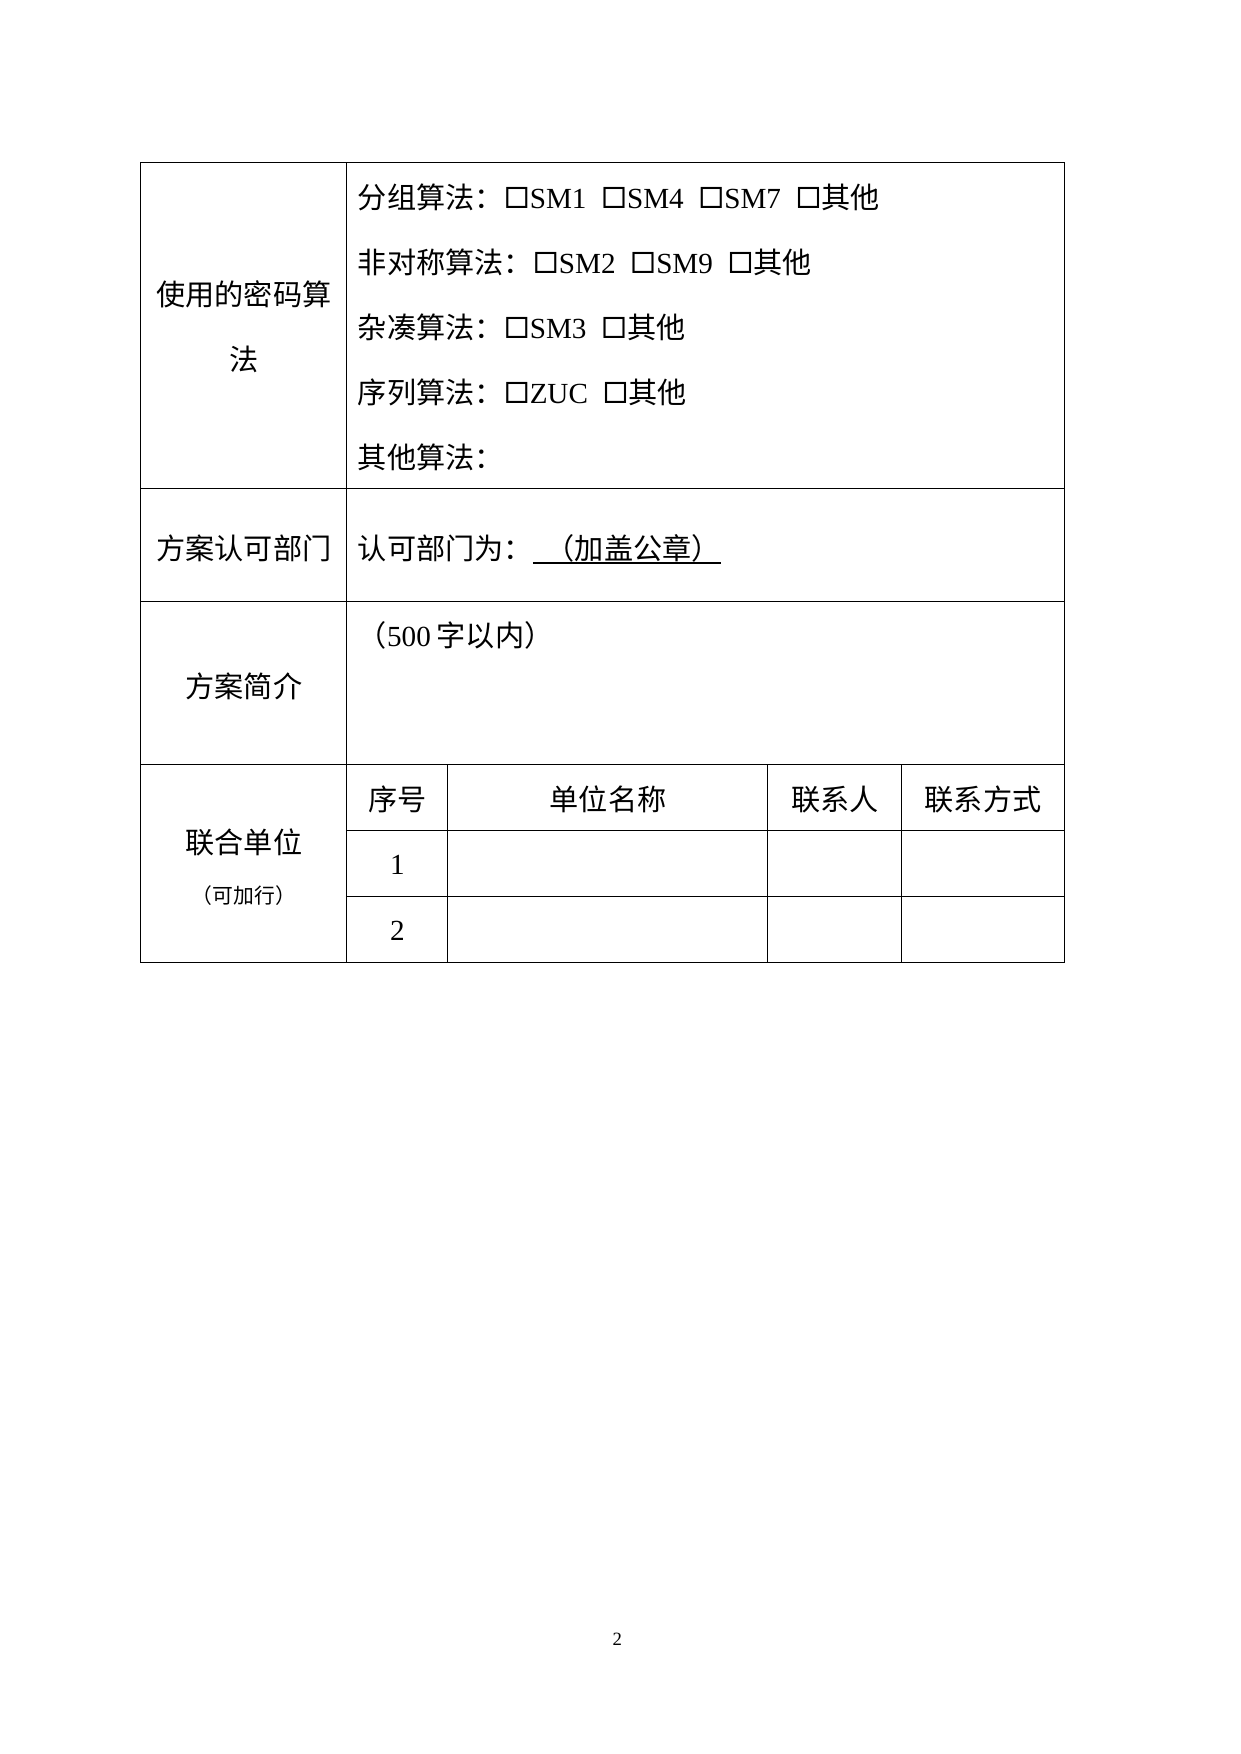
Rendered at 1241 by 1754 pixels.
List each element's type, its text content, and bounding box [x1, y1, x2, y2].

table_cell [768, 897, 901, 962]
table_cell 序号 [347, 765, 447, 830]
table_cell 使用的密码算法 [141, 163, 346, 488]
table_cell [448, 831, 767, 896]
table_cell [448, 897, 767, 962]
table_cell 方案简介 [141, 602, 346, 764]
table_cell 方案认可部门 [141, 489, 346, 601]
table_cell [902, 831, 1064, 896]
table_cell 分组算法：SM1 SM4 SM7 其他 非对称算法：SM2 SM9 其他 杂凑算法：SM3 其他 序列算法：ZUC 其他 其他算法： [347, 163, 1064, 488]
table_cell 单位名称 [448, 765, 767, 830]
table_cell 1 [347, 831, 447, 896]
table_cell [902, 897, 1064, 962]
table_cell 联系人 [768, 765, 901, 830]
table_cell 联合单位 （可加行） [141, 765, 346, 962]
table_cell [768, 831, 901, 896]
table_cell 2 [347, 897, 447, 962]
table_cell 认可部门为： （加盖公章） [347, 489, 1064, 601]
table_cell （500字以内） [347, 602, 1064, 764]
table_cell 联系方式 [902, 765, 1064, 830]
